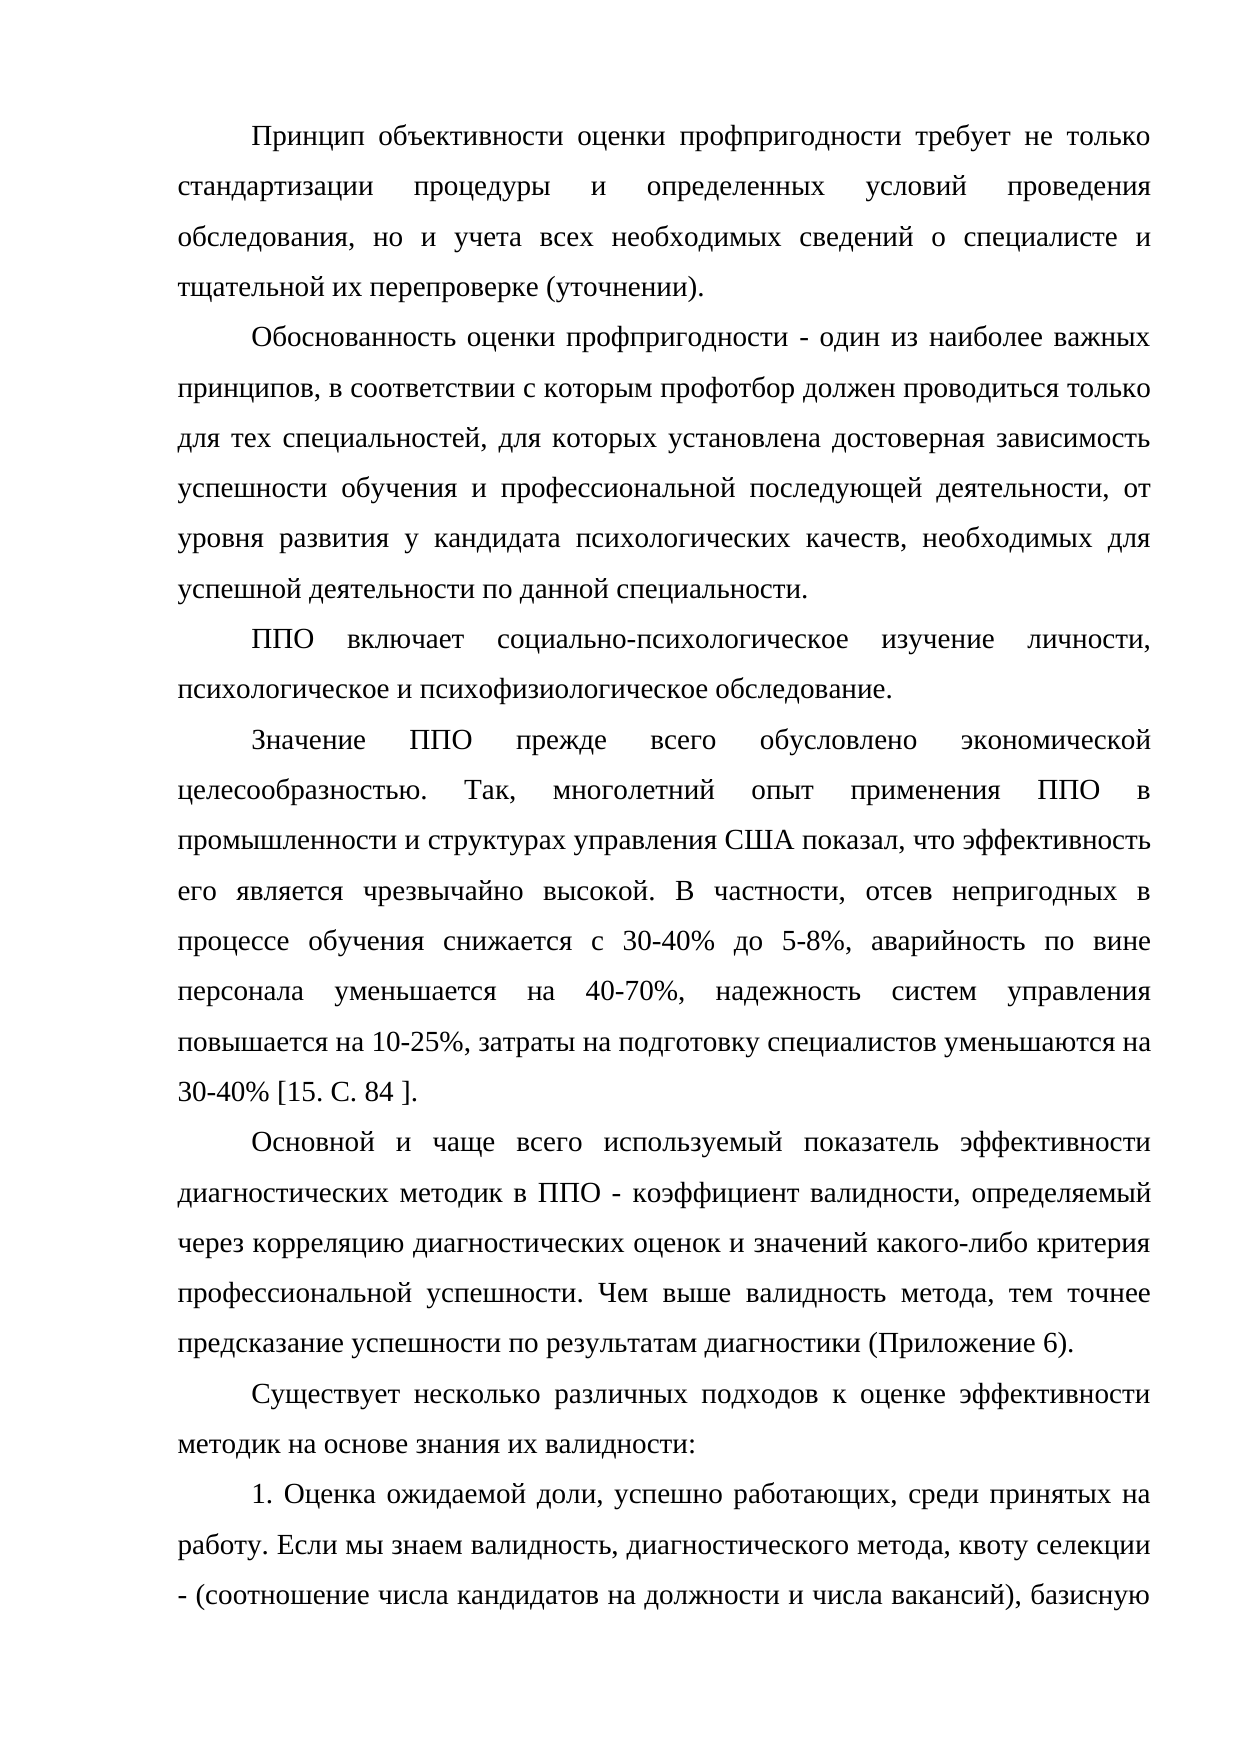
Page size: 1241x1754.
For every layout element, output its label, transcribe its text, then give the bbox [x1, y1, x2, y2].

text Принцип объективности оценки профпригодности требует не только стандартизации процедуры и определенных условий проведения обследования, но и учета всех необходимых сведений о специалисте и тщательной их перепроверке (уточнении). [177, 118, 1152, 303]
text ППО включает социально-психологическое изучение личности, психологическое и психофизиологическое обследование. [177, 621, 1152, 705]
text Основной и чаще всего используемый показатель эффективности диагностических методик в ППО - коэффициент валидности, определяемый через корреляцию диагностических оценок и значений какого-либо критерия профессиональной успешности. Чем выше валидность метода, тем точнее предсказание успешности по результатам диагностики (Приложение 6). [177, 1124, 1152, 1359]
text Значение ППО прежде всего обусловлено экономической целесообразностью. Так, многолетний опыт применения ППО в промышленности и структурах управления США показал, что эффективность его является чрезвычайно высокой. В частности, отсев непригодных в процессе обучения снижается с 30-40% до 5-8%, аварийность по вине персонала уменьшается на 40-70%, надежность систем управления повышается на 10-25%, затраты на подготовку специалистов уменьшаются на 30-40% [15. С. 84 ]. [177, 722, 1152, 1108]
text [177, 1477, 1152, 1611]
text Обоснованность оценки профпригодности - один из наиболее важных принципов, в соответствии с которым профотбор должен проводиться только для тех специальностей, для которых установлена достоверная зависимость успешности обучения и профессиональной последующей деятельности, от уровня развития у кандидата психологических качеств, необходимых для успешной деятельности по данной специальности. [177, 319, 1152, 604]
text Существует несколько различных подходов к оценке эффективности методик на основе знания их валидности: [177, 1376, 1152, 1460]
